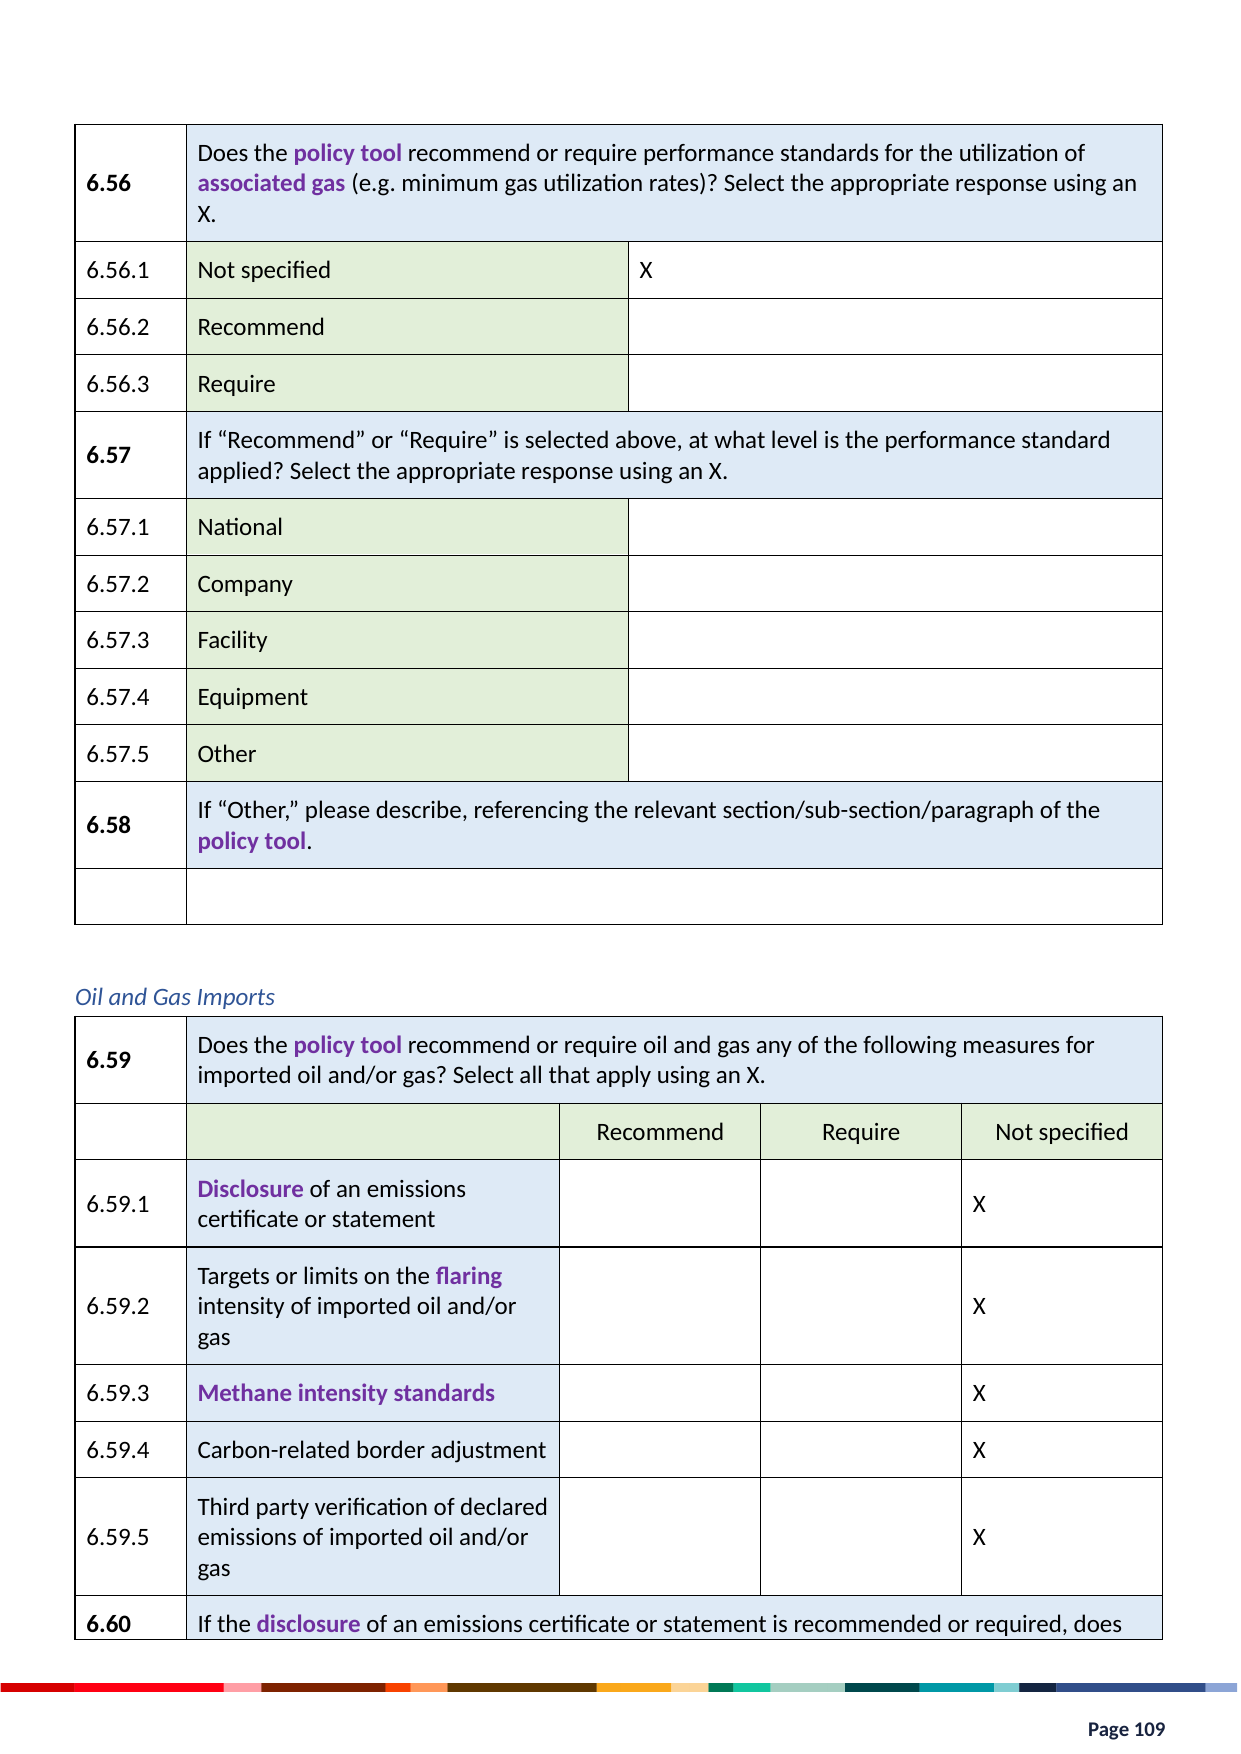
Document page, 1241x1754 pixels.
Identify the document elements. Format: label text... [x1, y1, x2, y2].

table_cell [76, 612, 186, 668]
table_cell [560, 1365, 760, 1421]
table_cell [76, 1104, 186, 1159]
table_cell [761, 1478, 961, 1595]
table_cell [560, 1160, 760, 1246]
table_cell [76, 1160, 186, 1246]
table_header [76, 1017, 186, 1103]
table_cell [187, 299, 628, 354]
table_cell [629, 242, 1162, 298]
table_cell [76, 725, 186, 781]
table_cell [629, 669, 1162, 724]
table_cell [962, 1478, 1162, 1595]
subtitle Oil and Gas Imports [75, 981, 1165, 1011]
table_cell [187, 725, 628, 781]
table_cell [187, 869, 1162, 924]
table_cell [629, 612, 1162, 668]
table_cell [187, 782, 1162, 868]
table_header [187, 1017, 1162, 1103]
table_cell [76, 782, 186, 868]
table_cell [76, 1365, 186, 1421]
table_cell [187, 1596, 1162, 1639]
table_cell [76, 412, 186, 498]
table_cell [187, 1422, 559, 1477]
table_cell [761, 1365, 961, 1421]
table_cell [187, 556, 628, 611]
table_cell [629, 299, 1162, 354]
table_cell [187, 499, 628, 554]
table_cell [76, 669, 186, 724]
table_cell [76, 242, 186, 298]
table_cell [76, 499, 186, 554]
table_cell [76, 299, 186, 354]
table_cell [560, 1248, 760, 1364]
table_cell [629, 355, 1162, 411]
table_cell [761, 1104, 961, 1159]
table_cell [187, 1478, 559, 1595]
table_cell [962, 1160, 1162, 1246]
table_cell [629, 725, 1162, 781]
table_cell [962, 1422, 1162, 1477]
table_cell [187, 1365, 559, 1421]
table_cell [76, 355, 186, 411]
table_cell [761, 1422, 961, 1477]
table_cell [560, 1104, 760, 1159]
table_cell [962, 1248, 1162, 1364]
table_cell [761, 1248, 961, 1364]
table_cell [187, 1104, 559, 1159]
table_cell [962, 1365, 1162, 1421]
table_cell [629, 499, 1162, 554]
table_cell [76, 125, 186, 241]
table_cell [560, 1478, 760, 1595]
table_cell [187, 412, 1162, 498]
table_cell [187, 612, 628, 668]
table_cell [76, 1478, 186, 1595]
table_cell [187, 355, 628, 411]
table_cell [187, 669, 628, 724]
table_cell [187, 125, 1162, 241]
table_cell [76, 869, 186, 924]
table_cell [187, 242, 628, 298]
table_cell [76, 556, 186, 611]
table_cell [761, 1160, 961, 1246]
picture [0, 1683, 1236, 1692]
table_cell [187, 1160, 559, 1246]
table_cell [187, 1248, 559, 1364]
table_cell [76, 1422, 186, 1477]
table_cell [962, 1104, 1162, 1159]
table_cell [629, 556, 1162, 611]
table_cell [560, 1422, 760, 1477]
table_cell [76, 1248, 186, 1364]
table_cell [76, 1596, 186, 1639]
